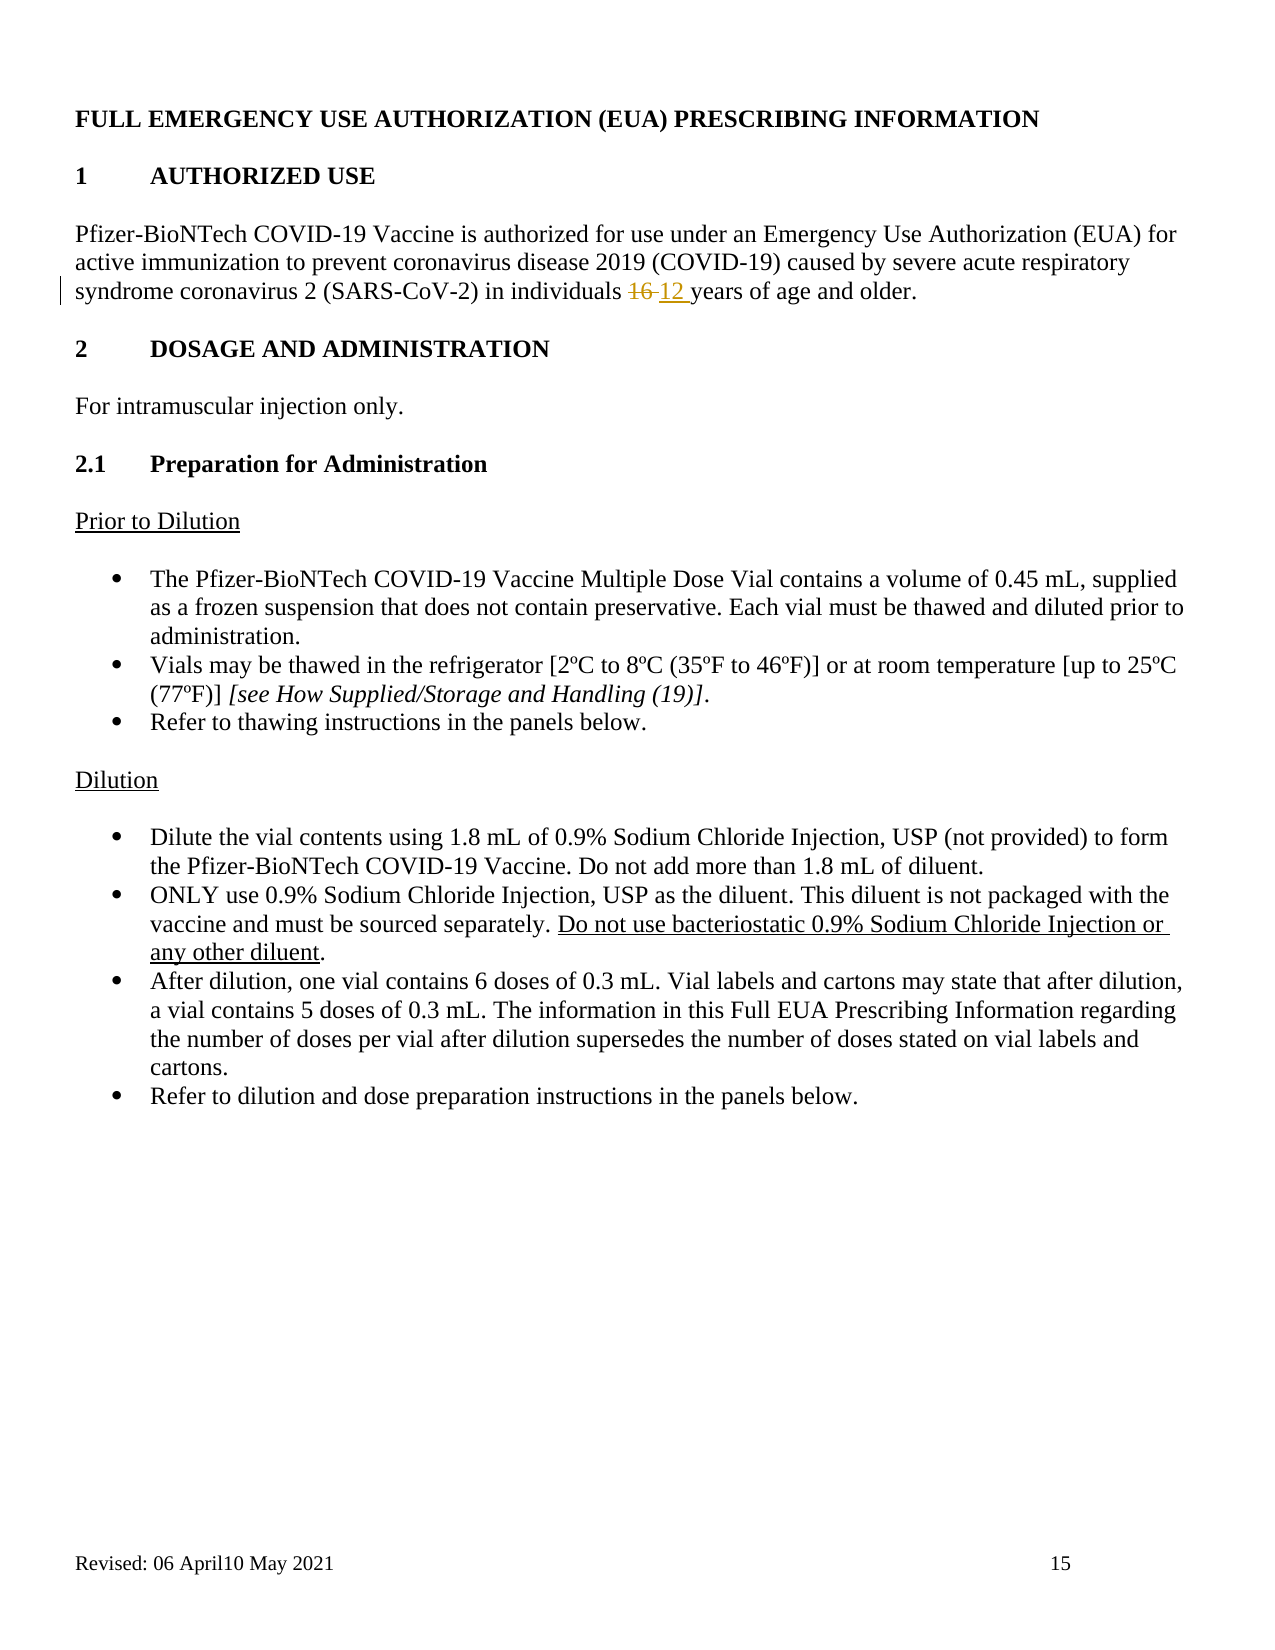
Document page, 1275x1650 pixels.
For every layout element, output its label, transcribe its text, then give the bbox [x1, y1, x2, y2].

list The Pfizer-BioNTech COVID-19 Vaccine Multiple Dose Vial contains a volume of 0.45 mL, supplied as a frozen suspension that does not contain preservative. Each vial must be thawed and diluted prior to administration. [112, 564, 1200, 650]
text Pfizer-BioNTech COVID-19 Vaccine is authorized for use under an Emergency Use Authorization (EUA) for active immunization to prevent coronavirus disease 2019 (COVID-19) caused by severe acute respiratory syndrome coronavirus 2 (SARS-CoV-2) in individuals years of age and older. [75, 219, 1200, 305]
text Dilution [75, 765, 1200, 794]
text 2.1 Preparation for Administration [75, 449, 1200, 477]
text FULL EMERGENCY USE AUTHORIZATION (EUA) PRESCRIBING INFORMATION [75, 104, 1200, 132]
list Dilute the vial contents using 1.8 mL of 0.9% Sodium Chloride Injection, USP (not provided) to form the Pfizer-BioNTech COVID-19 Vaccine. Do not add more than 1.8 mL of diluent. [112, 822, 1200, 880]
list ONLY use 0.9% Sodium Chloride Injection, USP as the diluent. This diluent is not packaged with the vaccine and must be sourced separately. Do not use bacteriostatic 0.9% Sodium Chloride Injection or any other diluent. [112, 880, 1200, 966]
text 2 DOSAGE AND ADMINISTRATION [75, 334, 1200, 362]
list Vials may be thawed in the refrigerator [2ºC to 8ºC (35ºF to 46ºF)] or at room temperature [up to 25ºC (77ºF)] [see How Supplied/Storage and Handling (19)]. [112, 650, 1200, 707]
list Refer to thawing instructions in the panels below. [112, 707, 1200, 736]
list Refer to dilution and dose preparation instructions in the panels below. [112, 1081, 1200, 1110]
list After dilution, one vial contains 6 doses of 0.3 mL. Vial labels and cartons may state that after dilution, a vial contains 5 doses of 0.3 mL. The information in this Full EUA Prescribing Information regarding the number of doses per vial after dilution supersedes the number of doses stated on vial labels and cartons. [112, 966, 1200, 1081]
text For intramuscular injection only. [75, 391, 1200, 420]
text Prior to Dilution [75, 506, 1200, 535]
text 1 AUTHORIZED USE [75, 161, 1200, 190]
